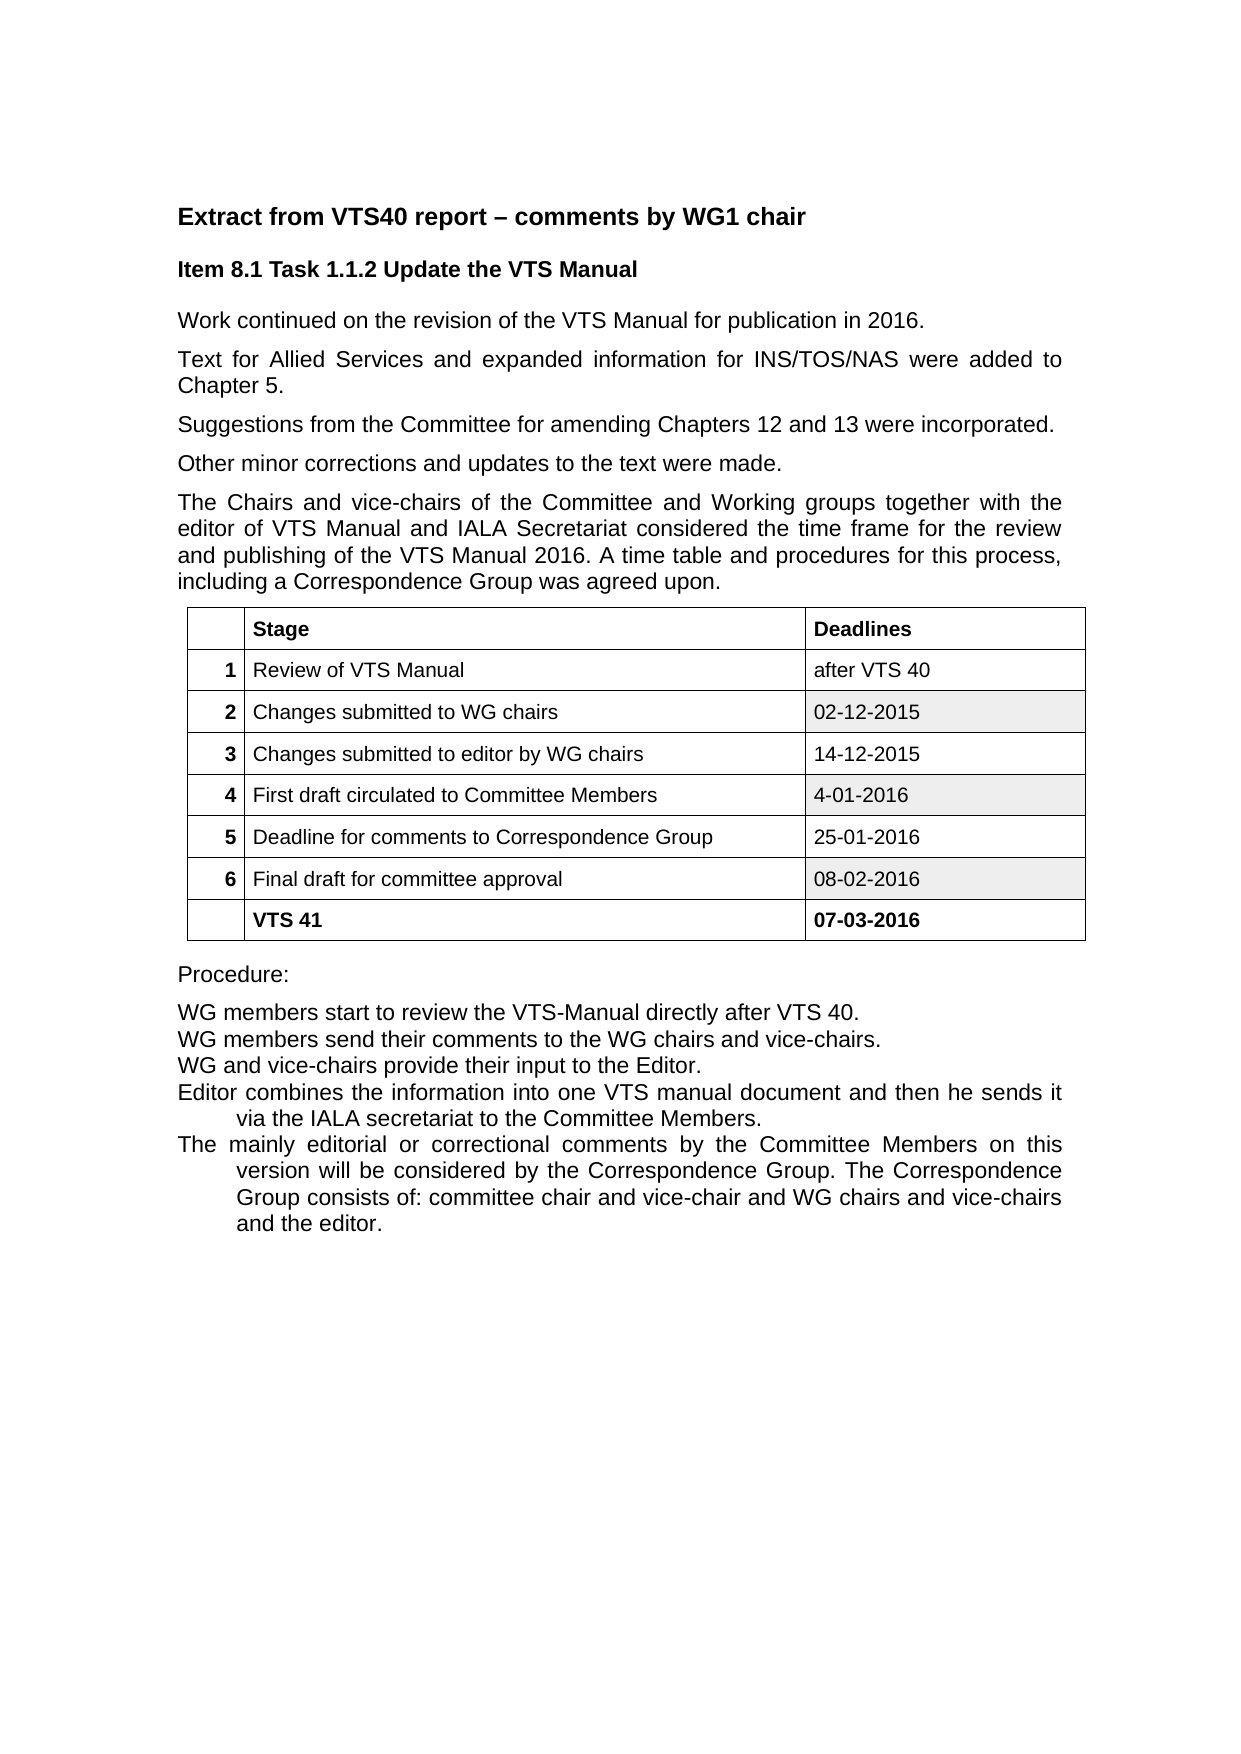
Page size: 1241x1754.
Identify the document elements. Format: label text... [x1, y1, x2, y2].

text The mainly editorial or correctional comments by the Committee Members on this version will be considered by the Correspondence Group. The Correspondence Group consists of: committee chair and vice-chair and WG chairs and vice-chairs and the editor. [177, 1131, 1063, 1237]
table_cell 1 [188, 650, 244, 690]
text WG members start to review the VTS-Manual directly after VTS 40. [177, 999, 1063, 1026]
text The Chairs and vice-chairs of the Committee and Working groups together with the editor of VTS Manual and IALA Secretariat considered the time frame for the review and publishing of the VTS Manual 2016. A time table and procedures for this process, including a Correspondence Group was agreed upon. [177, 489, 1063, 594]
table_cell 08-02-2016 [806, 858, 1085, 899]
text WG and vice-chairs provide their input to the Editor. [177, 1052, 1063, 1078]
table_cell Changes submitted to WG chairs [245, 691, 805, 732]
table_header Stage [245, 608, 805, 649]
table_cell First draft circulated to Committee Members [245, 775, 805, 815]
table_cell 25-01-2016 [806, 816, 1085, 857]
table_cell 14-12-2015 [806, 733, 1085, 774]
table_cell Review of VTS Manual [245, 650, 805, 690]
table_cell 4-01-2016 [806, 775, 1085, 815]
table_cell 4 [188, 775, 244, 815]
table_cell [188, 900, 244, 940]
table_cell Deadline for comments to Correspondence Group [245, 816, 805, 857]
table_cell 07-03-2016 [806, 900, 1085, 940]
table_cell 5 [188, 816, 244, 857]
text WG members send their comments to the WG chairs and vice-chairs. [177, 1026, 1063, 1052]
table_cell Final draft for committee approval [245, 858, 805, 899]
list Item 8.1 Task 1.1.2 Update the VTS Manual [177, 256, 1063, 282]
text Suggestions from the Committee for amending Chapters 12 and 13 were incorporated. [177, 411, 1063, 438]
table_cell Changes submitted to editor by WG chairs [245, 733, 805, 774]
table_cell 02-12-2015 [806, 691, 1085, 732]
table_cell 3 [188, 733, 244, 774]
table_header [188, 608, 244, 649]
text Text for Allied Services and expanded information for INS/TOS/NAS were added to Chapter 5. [177, 346, 1063, 399]
text Editor combines the information into one VTS manual document and then he sends it via the IALA secretariat to the Committee Members. [177, 1078, 1063, 1131]
text Work continued on the revision of the VTS Manual for publication in 2016. [177, 307, 1063, 334]
table_header Deadlines [806, 608, 1085, 649]
subtitle Extract from VTS40 report – comments by WG1 chair [177, 202, 1063, 231]
text Procedure: [177, 961, 1063, 987]
table_cell 6 [188, 858, 244, 899]
table_cell after VTS 40 [806, 650, 1085, 690]
table_cell VTS 41 [245, 900, 805, 940]
table_cell 2 [188, 691, 244, 732]
text Other minor corrections and updates to the text were made. [177, 450, 1063, 477]
